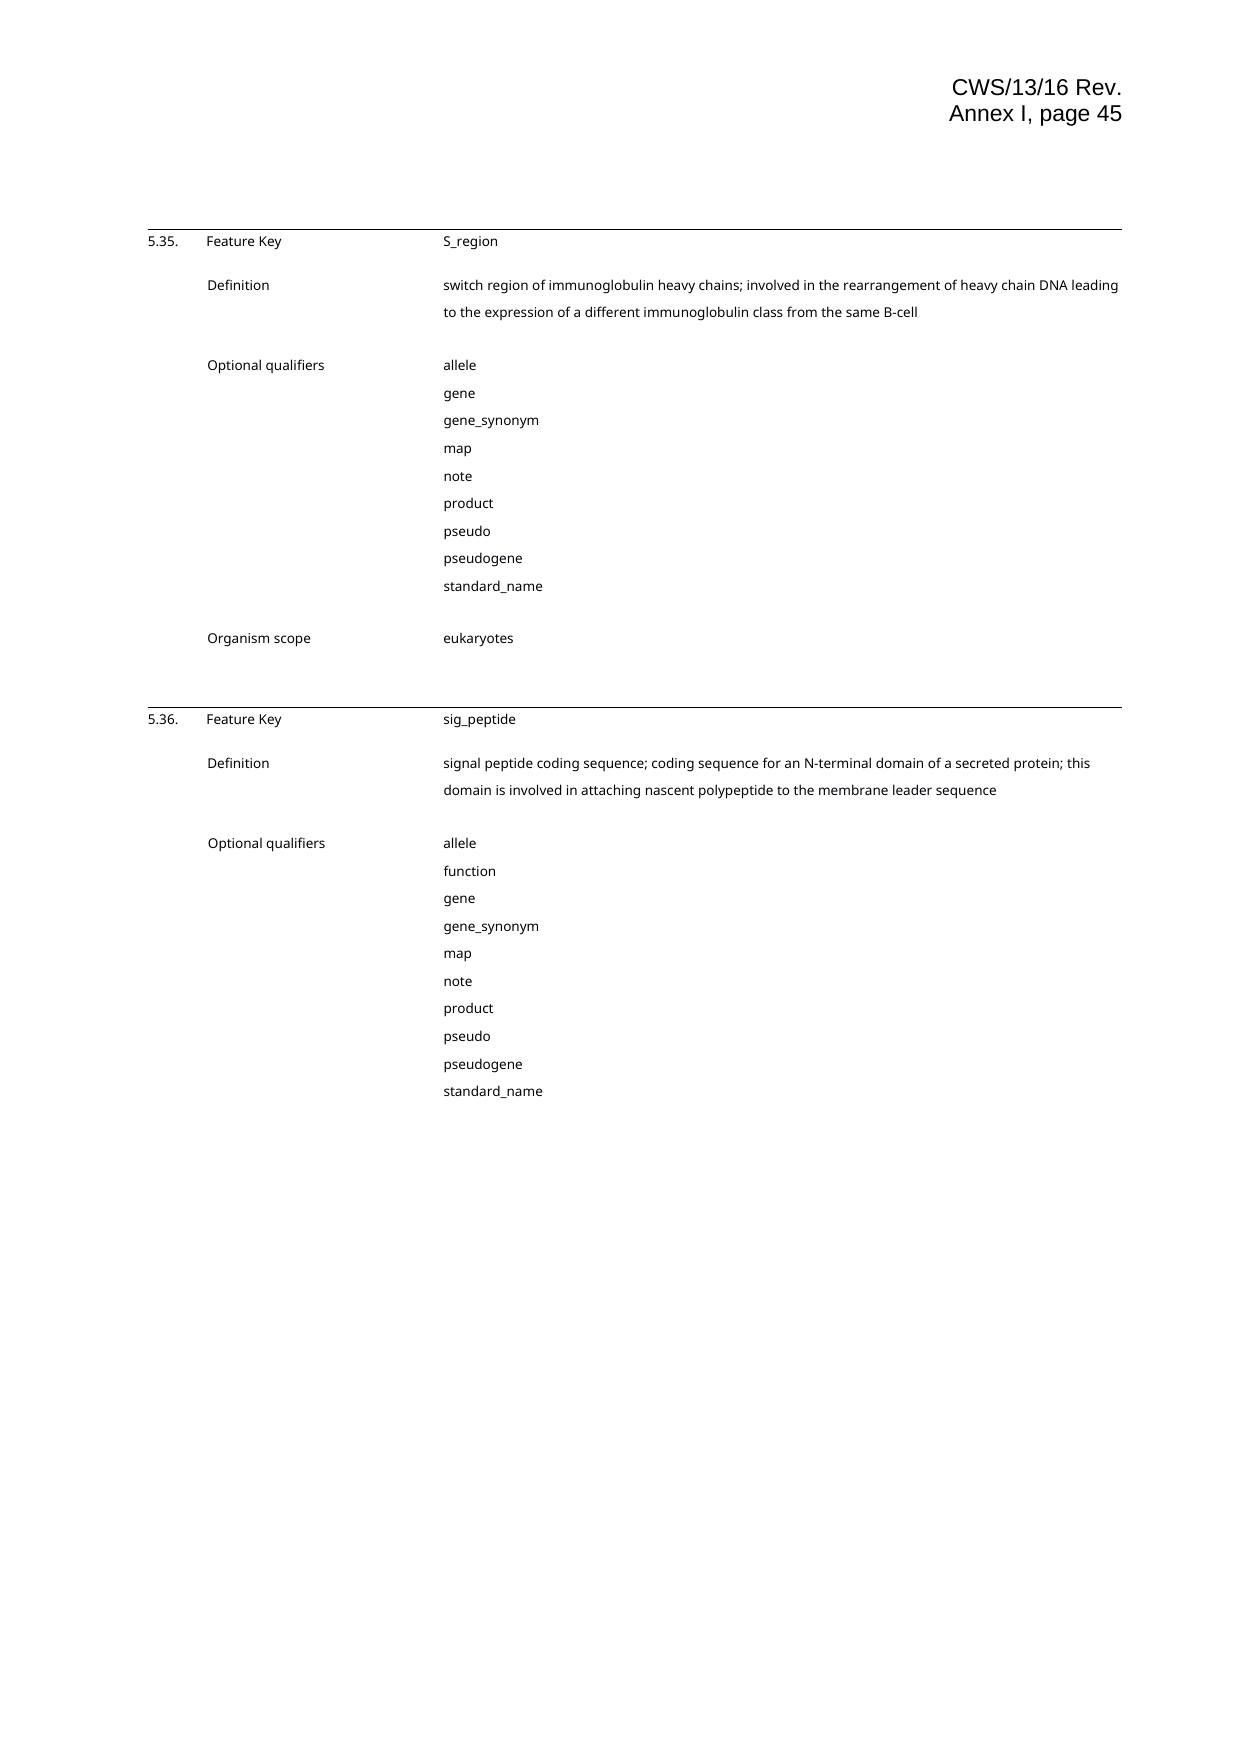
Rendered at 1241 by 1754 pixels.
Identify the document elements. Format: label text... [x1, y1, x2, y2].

text note [443, 466, 1122, 485]
text gene [443, 889, 1122, 907]
text gene_synonym [443, 917, 1122, 935]
text Organism scope eukaryotes [207, 629, 1122, 648]
text note [443, 972, 1122, 990]
text product [443, 999, 1122, 1018]
text Optional qualifiers allele [207, 356, 1122, 374]
text pseudo [443, 1027, 1122, 1046]
text Optional qualifiers allele [208, 834, 1122, 852]
text pseudo [443, 522, 1122, 540]
text function [443, 861, 1122, 880]
text map [443, 439, 1122, 457]
text pseudogene [443, 1055, 1122, 1073]
text Feature Key S_region [148, 230, 1122, 251]
text product [443, 494, 1122, 512]
text standard_name [443, 1082, 1122, 1101]
text Feature Key sig_peptide [148, 708, 1122, 729]
text Definition switch region of immunoglobulin heavy chains; involved in the rearrangement of heavy chain DNA leading to the expression of a different immunoglobulin class from the same B-cell [207, 276, 1122, 322]
text pseudogene [443, 549, 1122, 568]
text standard_name [443, 577, 1122, 595]
text gene [443, 384, 1122, 402]
text Definition signal peptide coding sequence; coding sequence for an N-terminal domain of a secreted protein; this domain is involved in attaching nascent polypeptide to the membrane leader sequence [207, 754, 1122, 800]
text map [443, 944, 1122, 963]
text gene_synonym [443, 411, 1122, 430]
